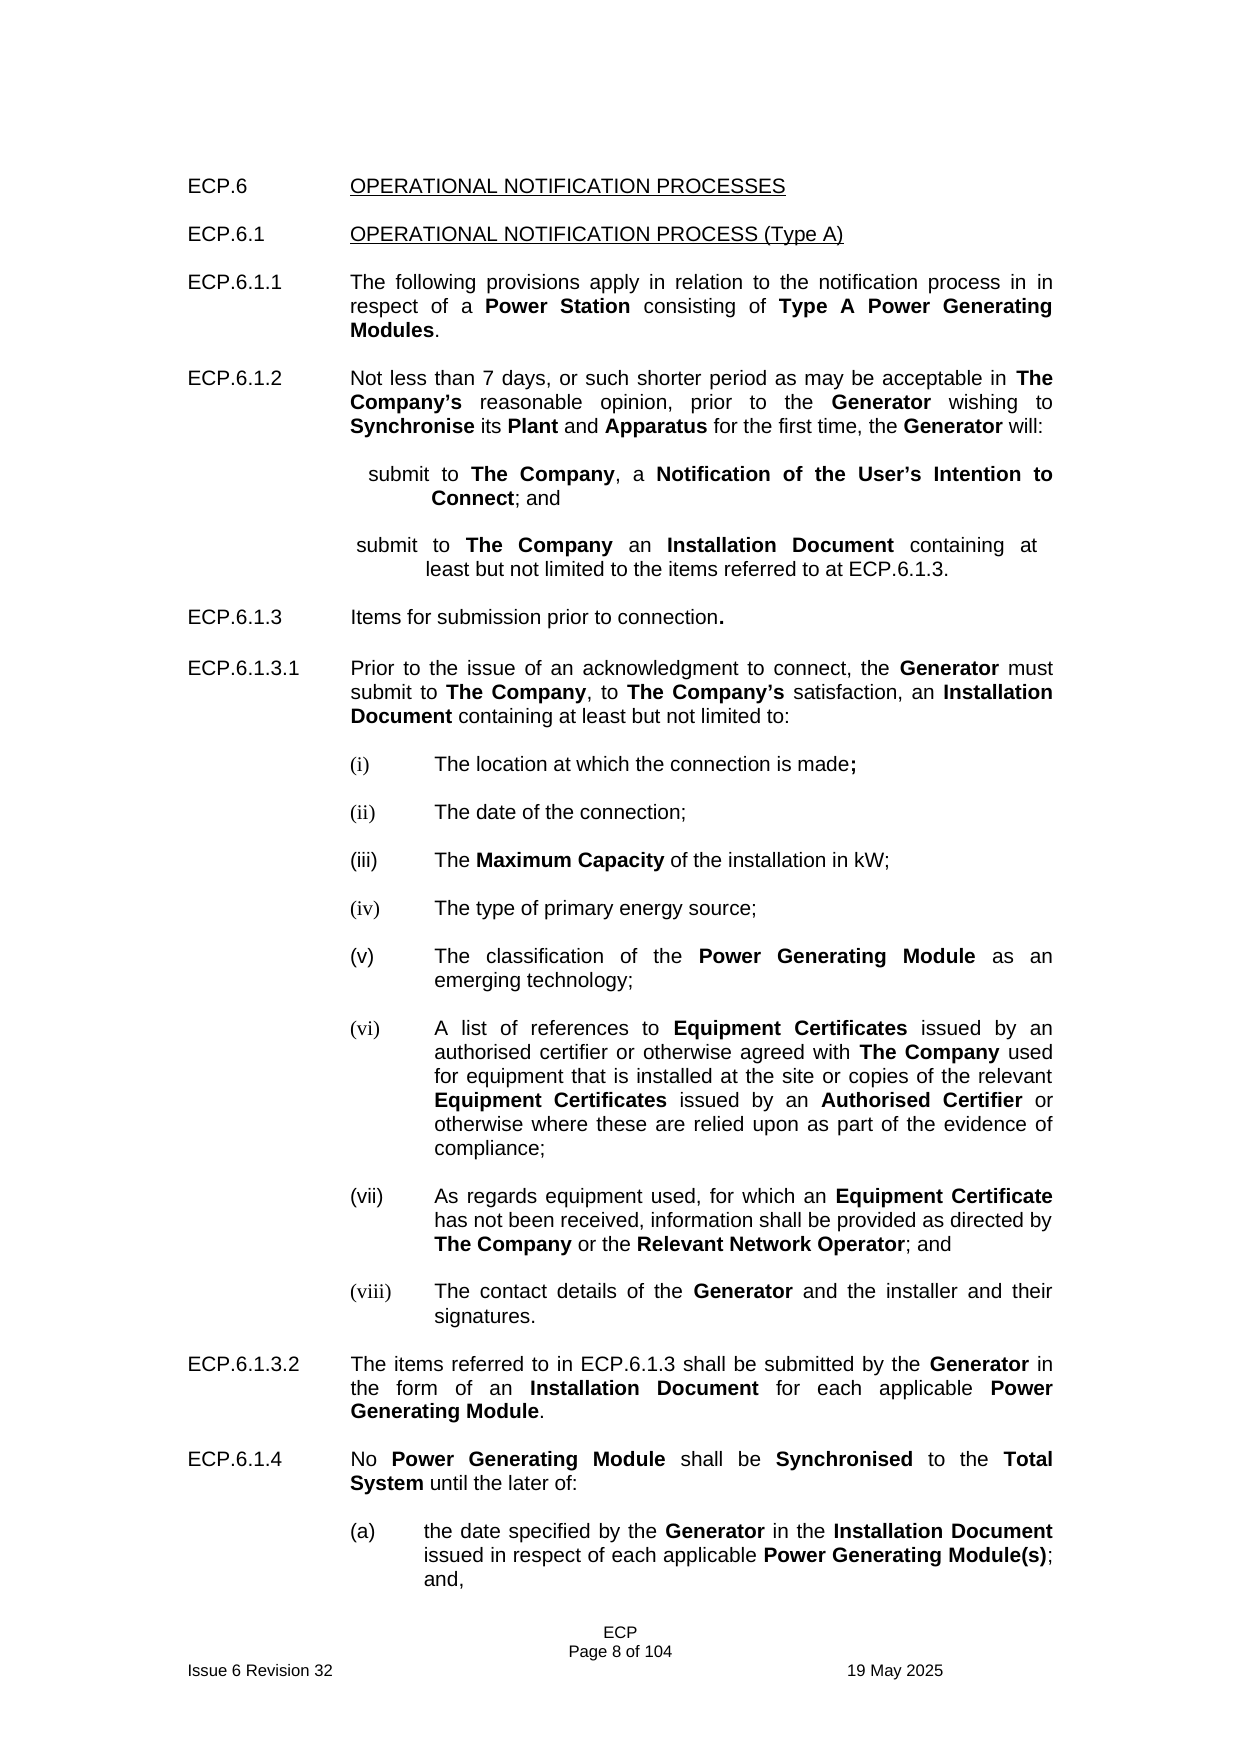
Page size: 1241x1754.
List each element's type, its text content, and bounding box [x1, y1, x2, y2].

list The date of the connection; [350, 799, 1053, 824]
text ECP.6.1.3.1 Prior to the issue of an acknowledgment to connect, the Generator must submit to The Company, to The Company’s satisfaction, an Installation Document containing at least but not limited to: [187, 656, 1053, 727]
text ECP.6.1.3 Items for submission prior to connection. [187, 605, 1053, 629]
text ECP.6.1.4 No Power Generating Module shall be Synchronised to the Total System until the later of: [187, 1447, 1053, 1495]
list A list of references to Equipment Certificates issued by an authorised certifier or otherwise agreed with The Company used for equipment that is installed at the site or copies of the relevant Equipment Certificates issued by an Authorised Certifier or otherwise where these are relied upon as part of the evidence of compliance; [350, 1016, 1053, 1159]
list The contact details of the Generator and the installer and their signatures. [350, 1279, 1053, 1327]
list The classification of the Power Generating Module as an emerging technology; [350, 944, 1053, 992]
list The Maximum Capacity of the installation in kW; [350, 848, 1053, 872]
subtitle ECP.6.1 OPERATIONAL NOTIFICATION PROCESS (Type A) [187, 222, 1053, 246]
list As regards equipment used, for which an Equipment Certificate has not been received, information shall be provided as directed by The Company or the Relevant Network Operator; and [350, 1183, 1053, 1255]
list submit to The Company an Installation Document containing at least but not limited to the items referred to at ECP.6.1.3. [356, 533, 1053, 581]
list The location at which the connection is made; [350, 751, 1053, 776]
list submit to The Company, a Notification of the User’s Intention to Connect; and [356, 461, 1053, 509]
text ECP.6.1.2 Not less than 7 days, or such shorter period as may be acceptable in The Company’s reasonable opinion, prior to the Generator wishing to Synchronise its Plant and Apparatus for the first time, the Generator will: [187, 366, 1053, 437]
list The type of primary energy source; [350, 896, 1053, 920]
text ECP.6.1.1 The following provisions apply in relation to the notification process in in respect of a Power Station consisting of Type A Power Generating Modules. [187, 270, 1053, 342]
text (a) the date specified by the Generator in the Installation Document issued in respect of each applicable Power Generating Module(s); and, [350, 1519, 1053, 1591]
subtitle ECP.6 OPERATIONAL NOTIFICATION PROCESSES [187, 174, 1053, 198]
text ECP.6.1.3.2 The items referred to in ECP.6.1.3 shall be submitted by the Generator in the form of an Installation Document for each applicable Power Generating Module. [187, 1351, 1053, 1423]
